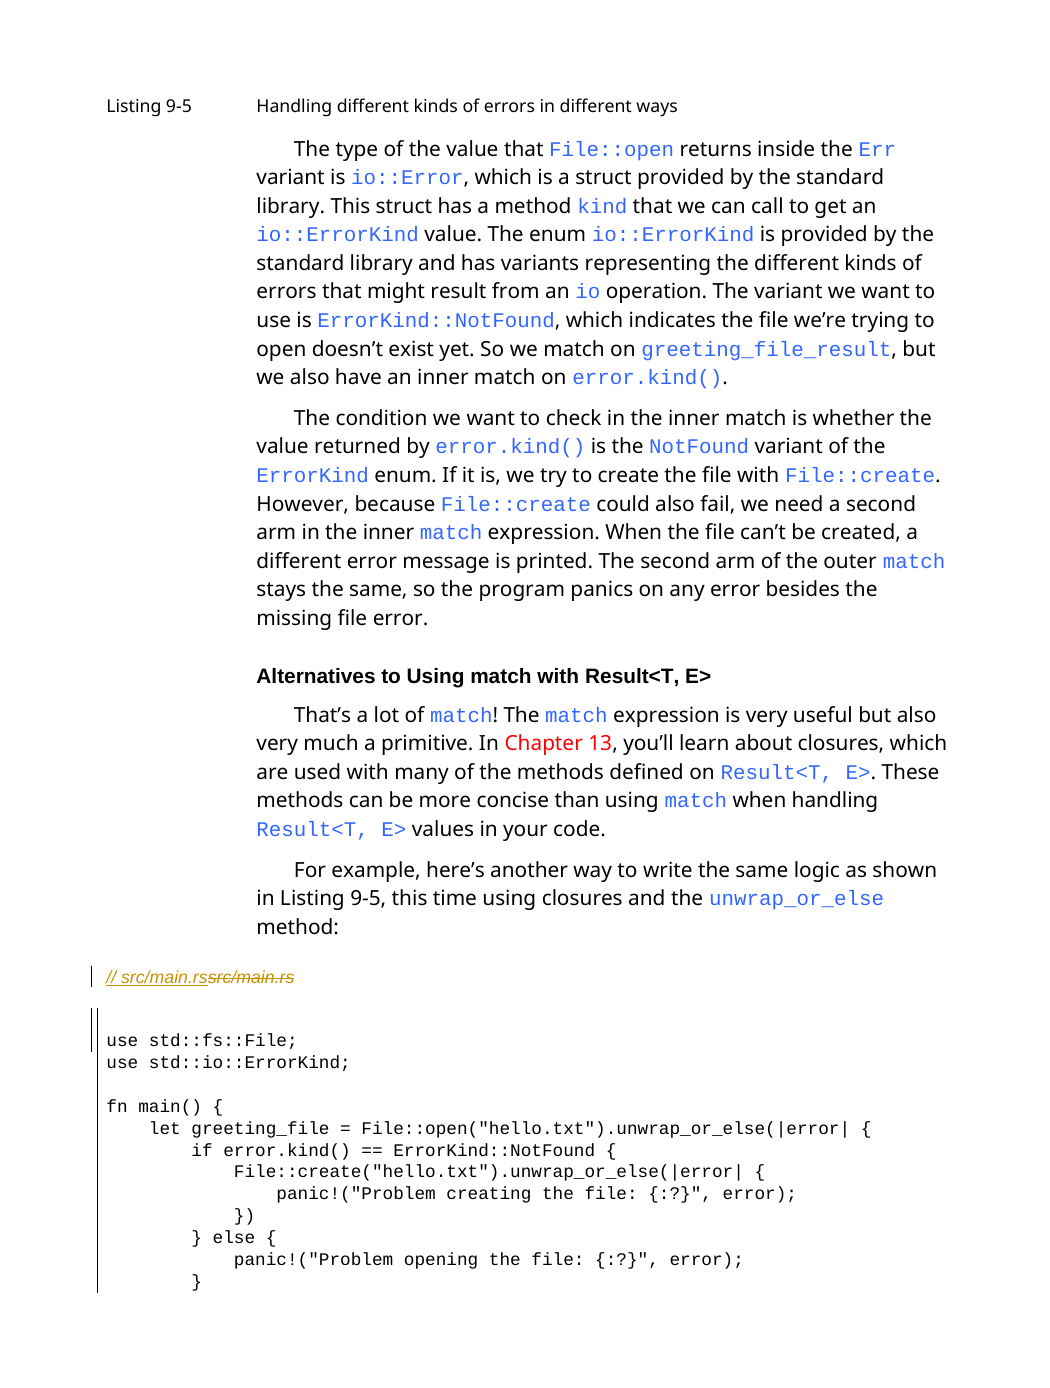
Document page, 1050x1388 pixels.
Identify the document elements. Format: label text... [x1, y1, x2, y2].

text use std::fs::File; [106, 1030, 950, 1052]
text } [106, 1271, 950, 1293]
text panic!("Problem opening the file: {:?}", error); [106, 1249, 950, 1271]
text That’s a lot of match! The match expression is very useful but also very much a primitive. In Chapter 13, you’ll learn about closures, which are used with many of the methods defined on Result<T, E>. These methods can be more concise than using match when handling Result<T, E> values in your code. [256, 700, 950, 843]
text let greeting_file = File::open("hello.txt").unwrap_or_else(|error| { [106, 1118, 950, 1139]
text File::create("hello.txt").unwrap_or_else(|error| { [106, 1161, 950, 1183]
text The type of the value that File::open returns inside the Err variant is io::Error, which is a struct provided by the standard library. This struct has a method kind that we can call to get an io::ErrorKind value. The enum io::ErrorKind is provided by the standard library and has variants representing the different kinds of errors that might result from an io operation. The variant we want to use is ErrorKind::NotFound, which indicates the file we’re trying to open doesn’t exist yet. So we match on greeting_file_result, but we also have an inner match on error.kind(). [256, 134, 950, 391]
text panic!("Problem creating the file: {:?}", error); [106, 1183, 950, 1205]
text if error.kind() == ErrorKind::NotFound { [106, 1139, 950, 1161]
text } else { [106, 1227, 950, 1249]
list Handling different kinds of errors in different ways [106, 94, 950, 118]
text fn main() { [106, 1096, 950, 1118]
text For example, here’s another way to write the same logic as shown in Listing 9-5, this time using closures and the unwrap_or_else method: [256, 855, 950, 941]
text use std::io::ErrorKind; [106, 1052, 950, 1074]
text The condition we want to check in the inner match is whether the value returned by error.kind() is the NotFound variant of the ErrorKind enum. If it is, we try to create the file with File::create. However, because File::create could also fail, we need a second arm in the inner match expression. When the file can’t be created, a different error message is printed. The second arm of the outer match stays the same, so the program panics on any error besides the missing file error. [256, 403, 950, 631]
text }) [106, 1205, 950, 1227]
text Alternatives to Using match with Result<T, E> [256, 656, 950, 687]
